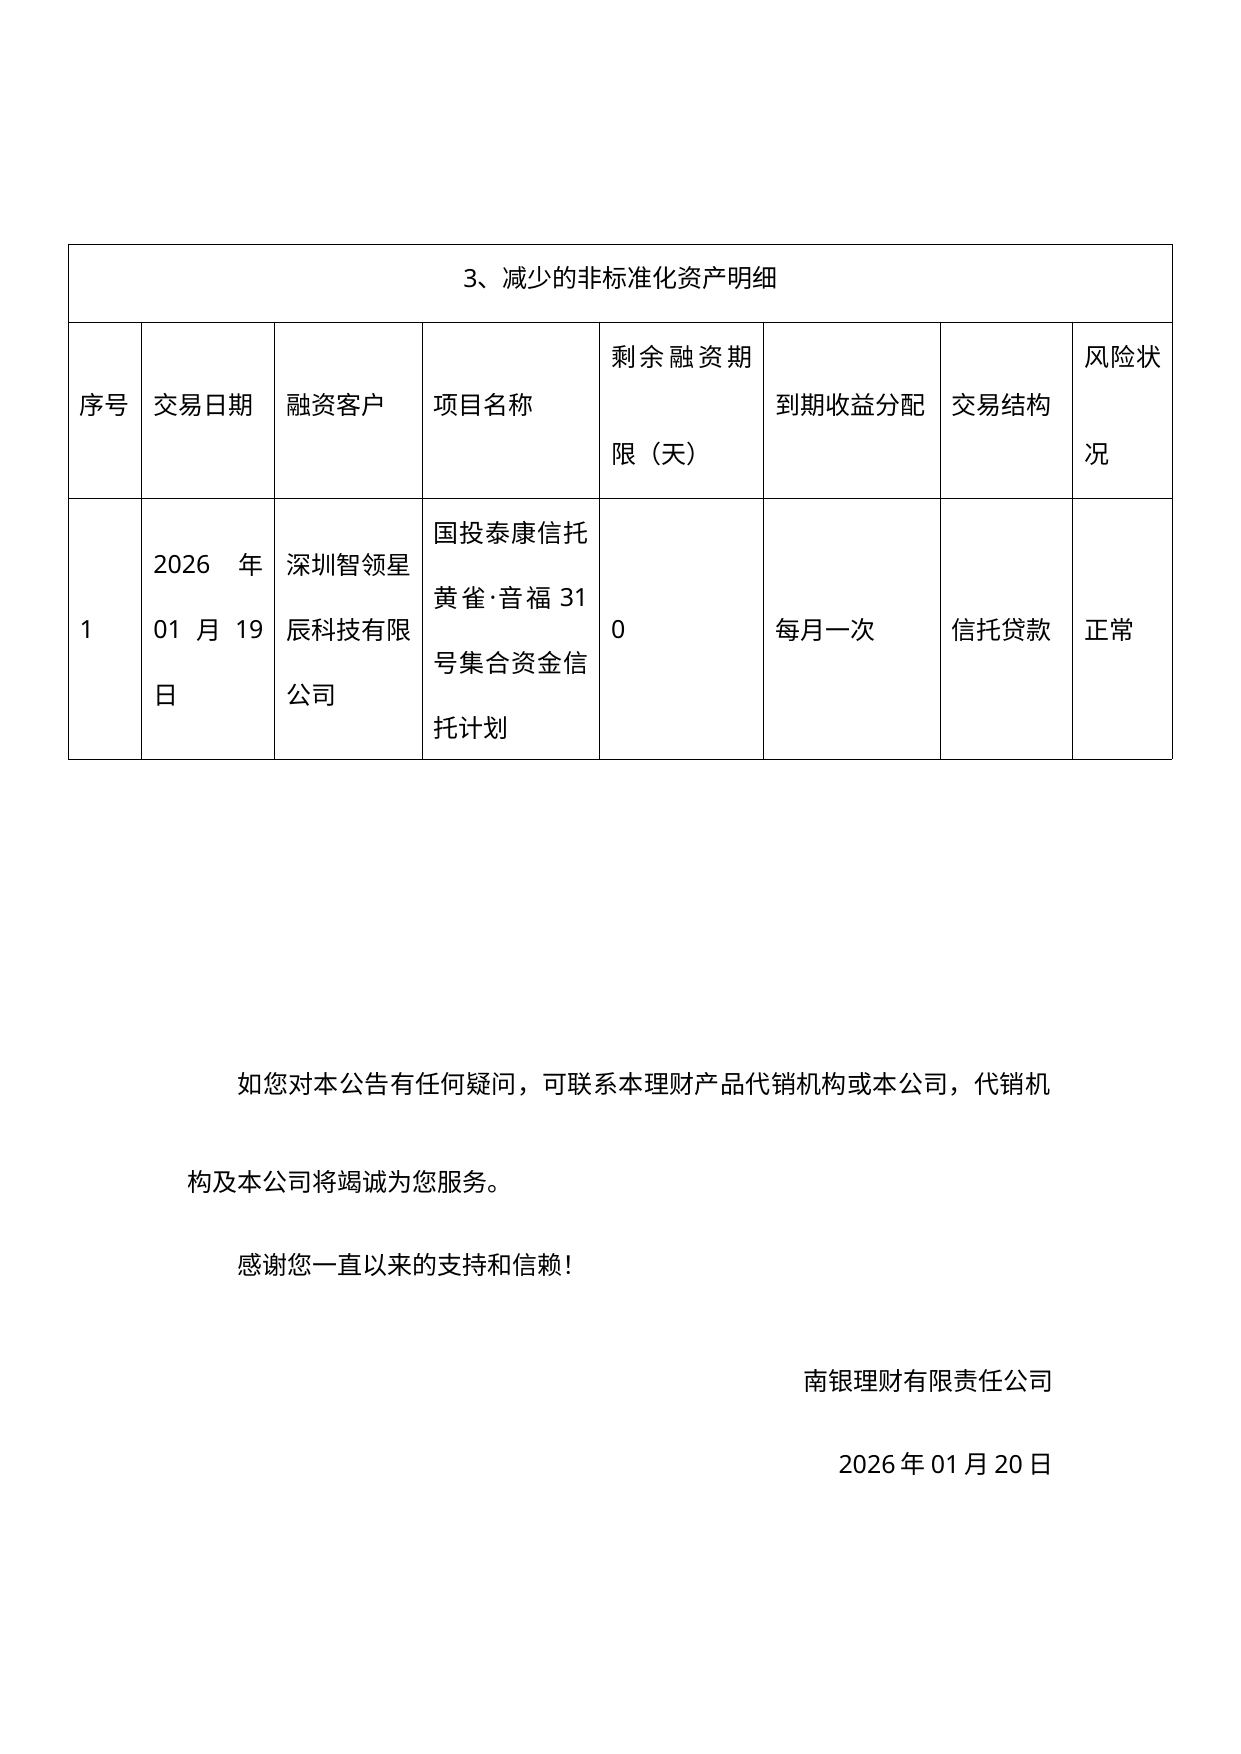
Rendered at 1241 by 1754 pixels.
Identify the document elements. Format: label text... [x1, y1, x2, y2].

text 南银理财有限责任公司 [187, 1347, 1053, 1412]
text 2026年01月20日 [187, 1430, 1053, 1495]
table_cell 国投泰康信托黄雀·音福31号集合资金信托计划 [423, 499, 599, 759]
table_cell 项目名称 [423, 323, 599, 498]
table_cell 交易结构 [941, 323, 1072, 498]
table_cell 序号 [69, 323, 141, 498]
table_cell 正常 [1073, 499, 1172, 759]
table_cell 深圳智领星辰科技有限公司 [275, 499, 422, 759]
table_cell 1 [69, 499, 141, 759]
text 如您对本公告有任何疑问，可联系本理财产品代销机构或本公司，代销机构及本公司将竭诚为您服务。 [187, 1051, 1053, 1213]
table_cell 交易日期 [142, 323, 274, 498]
table_cell 2026年01月19日 [142, 499, 274, 759]
table_cell 到期收益分配 [764, 323, 940, 498]
table_cell 融资客户 [275, 323, 422, 498]
table_cell 剩余融资期限（天） [600, 323, 763, 498]
table_cell 0 [600, 499, 763, 759]
table_cell 风险状况 [1073, 323, 1172, 498]
table_cell 信托贷款 [941, 499, 1072, 759]
table_cell 每月一次 [764, 499, 940, 759]
table_header 3、减少的非标准化资产明细 [69, 245, 1172, 322]
text 感谢您一直以来的支持和信赖！ [187, 1231, 1053, 1296]
